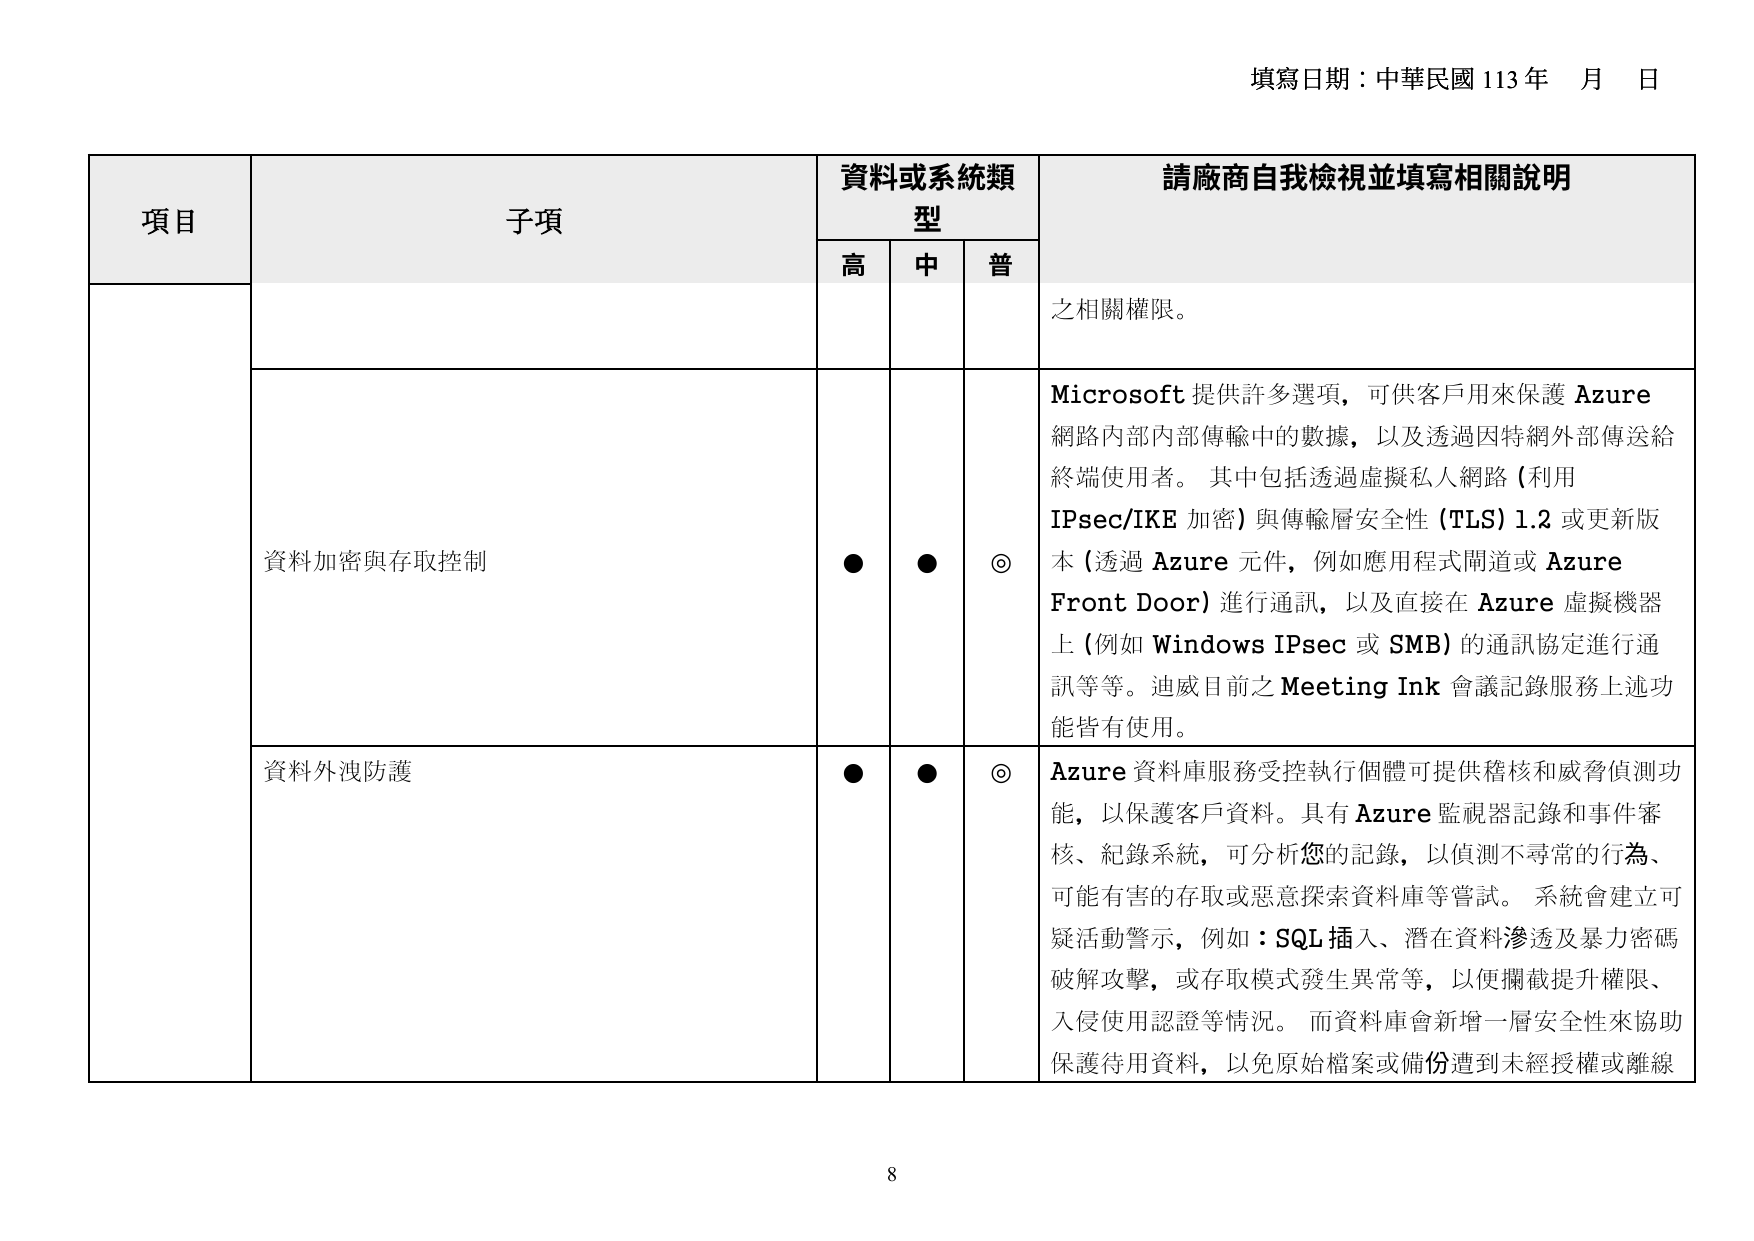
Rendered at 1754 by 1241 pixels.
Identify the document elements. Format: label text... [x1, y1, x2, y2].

table_cell [252, 283, 816, 368]
table_cell ● [818, 370, 889, 745]
table_header 資料或系統類型 [818, 156, 1038, 239]
table_cell ● [965, 283, 1038, 368]
table_cell ● [891, 747, 963, 1081]
table_cell ● [818, 747, 889, 1081]
table_cell [252, 747, 816, 1081]
table_cell ◎ [965, 370, 1038, 745]
table_header 請廠商自我檢視並填寫相關說明 [1040, 156, 1694, 283]
table_cell [1040, 747, 1694, 1081]
table_cell 中 [891, 241, 963, 283]
table_cell ● [818, 283, 889, 368]
table_cell [90, 285, 250, 1081]
table_header [252, 156, 816, 283]
table_cell [252, 370, 816, 745]
table_cell ● [891, 370, 963, 745]
table_cell ◎ [965, 747, 1038, 1081]
table_cell [1040, 283, 1694, 368]
table_cell [1040, 370, 1694, 745]
table_cell 普 [965, 241, 1038, 283]
table_cell ● [891, 283, 963, 368]
table_cell 高 [818, 241, 889, 283]
table_header [90, 156, 250, 283]
